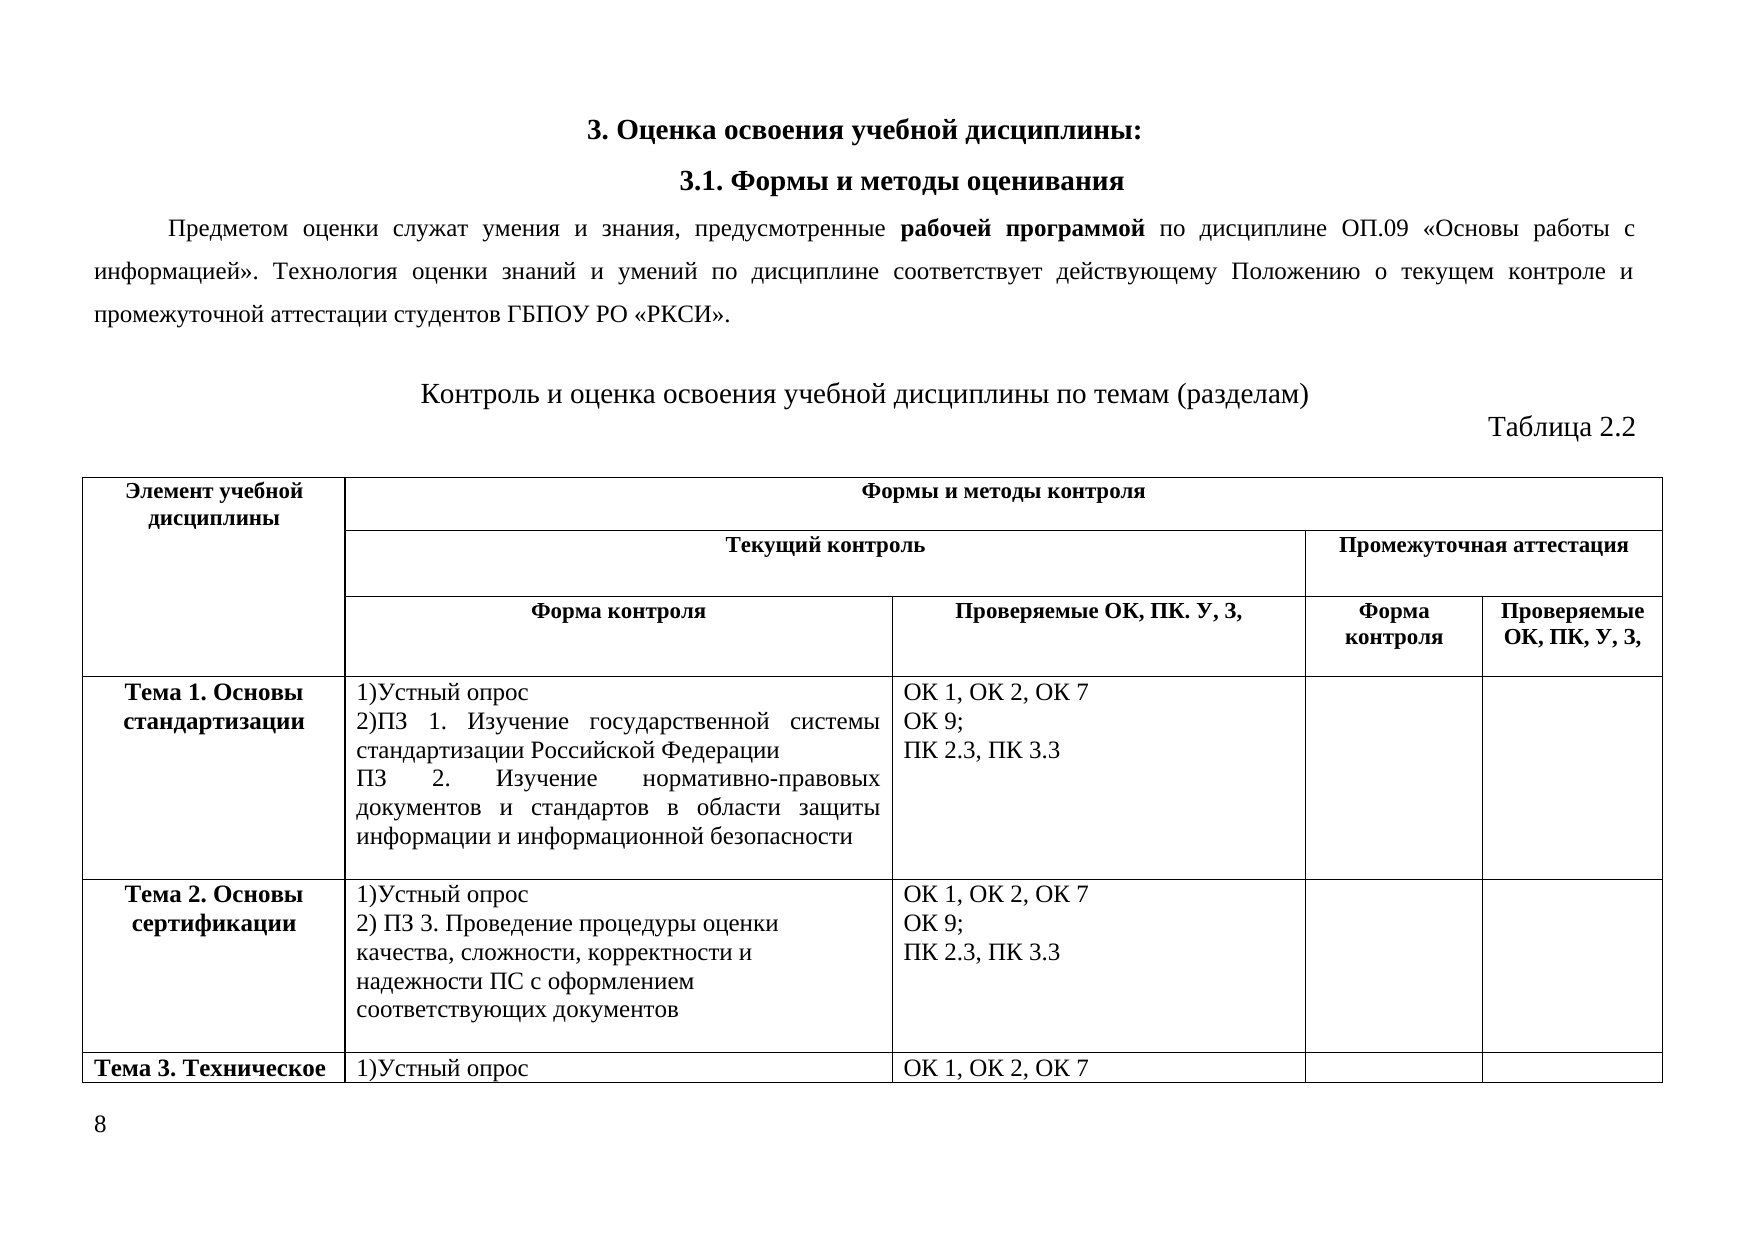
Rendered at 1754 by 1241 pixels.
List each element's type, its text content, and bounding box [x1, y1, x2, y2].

table_cell [1306, 880, 1482, 1052]
table_cell ОК 1, ОК 2, ОК 7 ОК 9; ПК 2.3, ПК 3.3 [893, 880, 1305, 1052]
table_cell ОК 1, ОК 2, ОК 7 ОК 9; ПК 2.3, ПК 3.3 [893, 677, 1305, 878]
table_cell Проверяемые ОК, ПК, У, З, [1483, 597, 1662, 676]
text Контроль и оценка освоения учебной дисциплины по темам (разделам) [94, 376, 1636, 409]
table_cell [1483, 677, 1662, 878]
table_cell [83, 1053, 344, 1082]
text Таблица 2.2 [94, 409, 1636, 443]
table_cell 1)Устный опрос 2)ПЗ 1. Изучение государственной системы стандартизации Российской Федерации ПЗ 2. Изучение нормативно-правовых документов и стандартов в области защиты информации и информационной безопасности [346, 677, 892, 878]
table_header Элемент учебной дисциплины [83, 478, 344, 676]
table_cell Форма контроля [1306, 597, 1482, 676]
table_cell Промежуточная аттестация [1306, 531, 1662, 596]
table_cell [1483, 1053, 1662, 1082]
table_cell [346, 1053, 892, 1082]
table_cell 1)Устный опрос 2) ПЗ 3. Проведение процедуры оценки качества, сложности, корректности и надежности ПС с оформлением соответствующих документов [346, 880, 892, 1052]
table_cell Проверяемые ОК, ПК. У, З, [893, 597, 1305, 676]
table_cell Тема 2. Основы сертификации [83, 880, 344, 1052]
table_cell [893, 1053, 1305, 1082]
table_cell Текущий контроль [346, 531, 1305, 596]
table_cell Тема 1. Основы стандартизации [83, 677, 344, 878]
table_cell [1306, 677, 1482, 878]
table_cell Форма контроля [346, 597, 892, 676]
text 3. Оценка освоения учебной дисциплины: [94, 112, 1636, 146]
table_header Формы и методы контроля [346, 478, 1662, 530]
text Предметом оценки служат умения и знания, предусмотренные рабочей программой по дисциплине ОП.09 «Основы работы с информацией». Технология оценки знаний и умений по дисциплине соответствует действующему Положению о текущем контроле и промежуточной аттестации студентов ГБПОУ РО «РКСИ». [94, 213, 1636, 328]
table_cell [1306, 1053, 1482, 1082]
text 3.1. Формы и методы оценивания [94, 163, 1636, 196]
table_cell [1483, 880, 1662, 1052]
